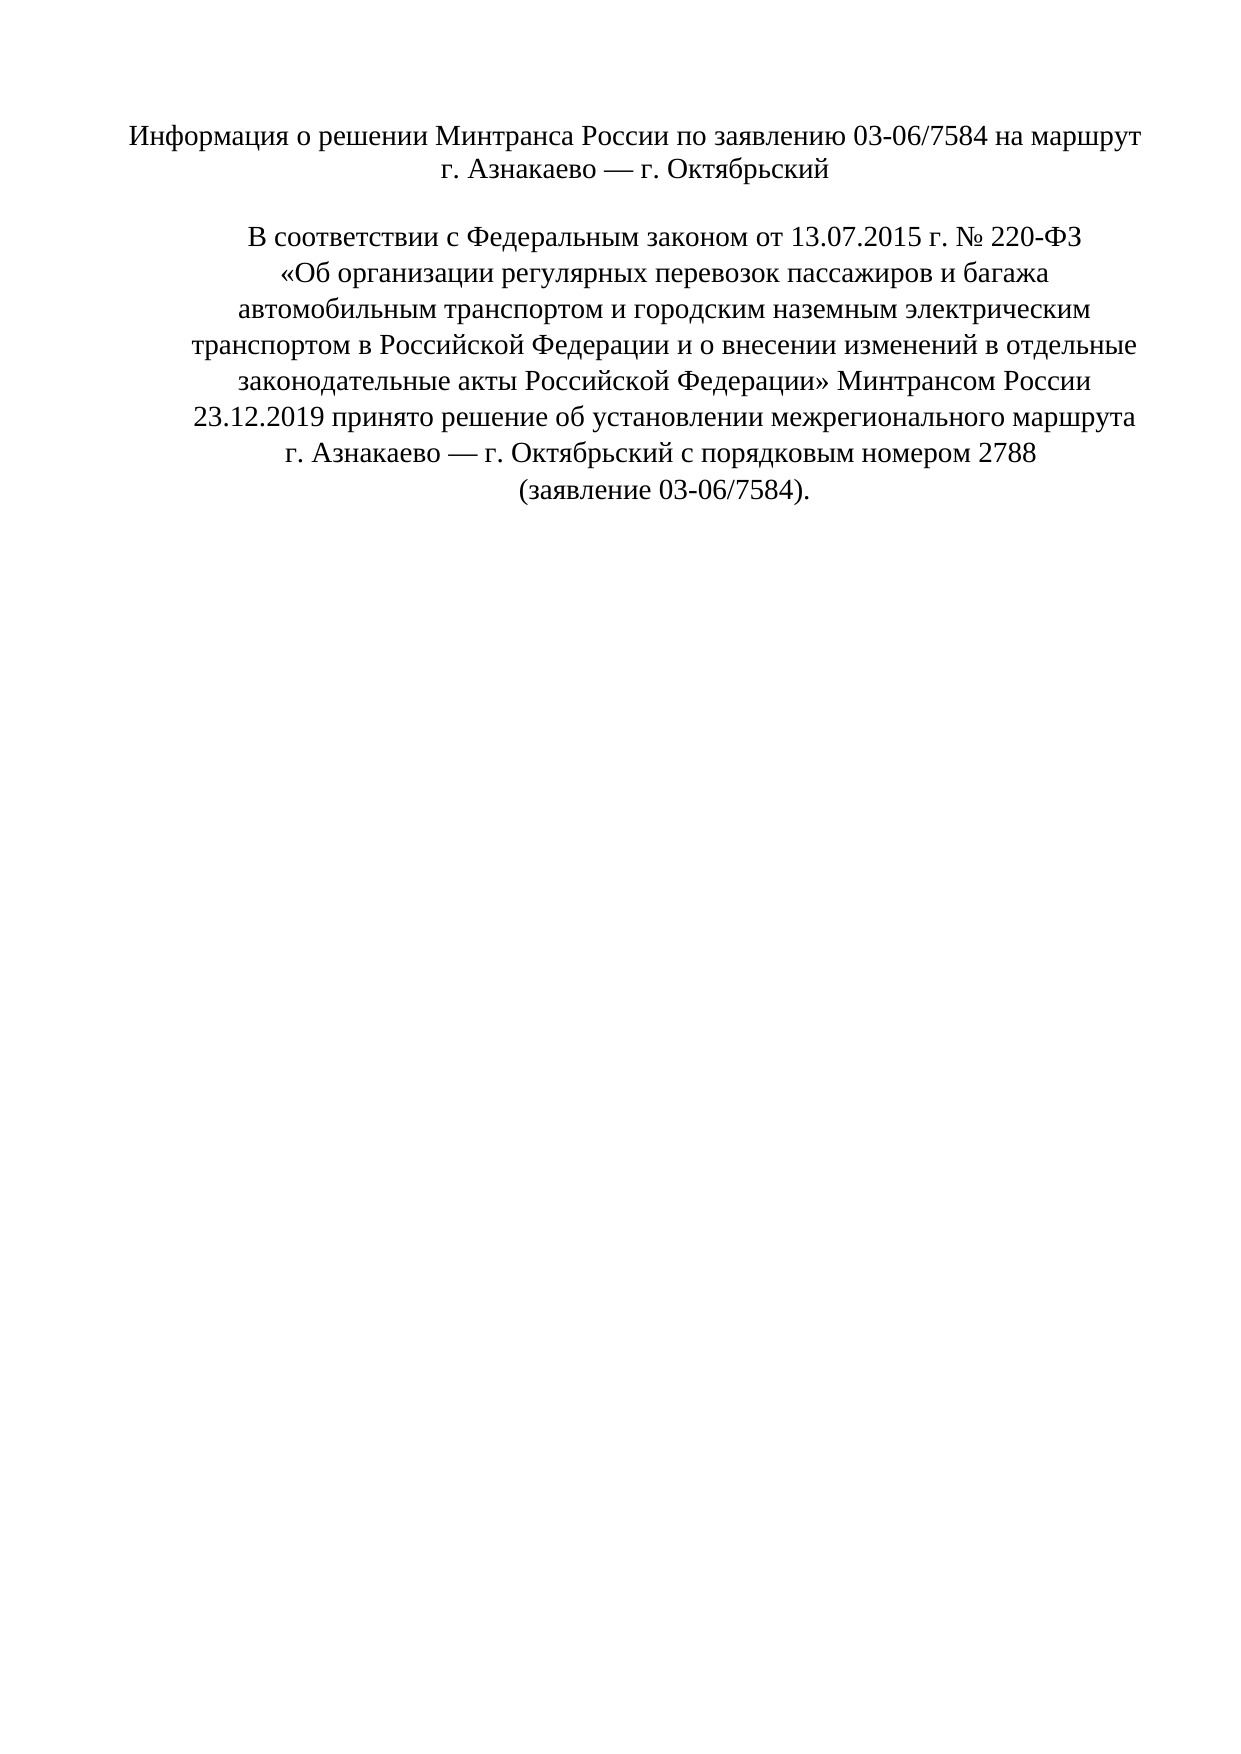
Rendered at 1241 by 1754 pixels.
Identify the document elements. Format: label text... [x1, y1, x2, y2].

text Информация о решении Минтранса России по заявлению 03-06/7584 на маршрут г. Азнакаево — г. Октябрьский [118, 118, 1152, 185]
text В соответствии с Федеральным законом от 13.07.2015 г. № 220-ФЗ «Об организации регулярных перевозок пассажиров и багажа автомобильным транспортом и городским наземным электрическим транспортом в Российской Федерации и о внесении изменений в отдельные законодательные акты Российской Федерации» Минтрансом России 23.12.2019 принято решение об установлении межрегионального маршрута г. Азнакаево — г. Октябрьский с порядковым номером 2788 (заявление 03-06/7584). [177, 219, 1152, 505]
